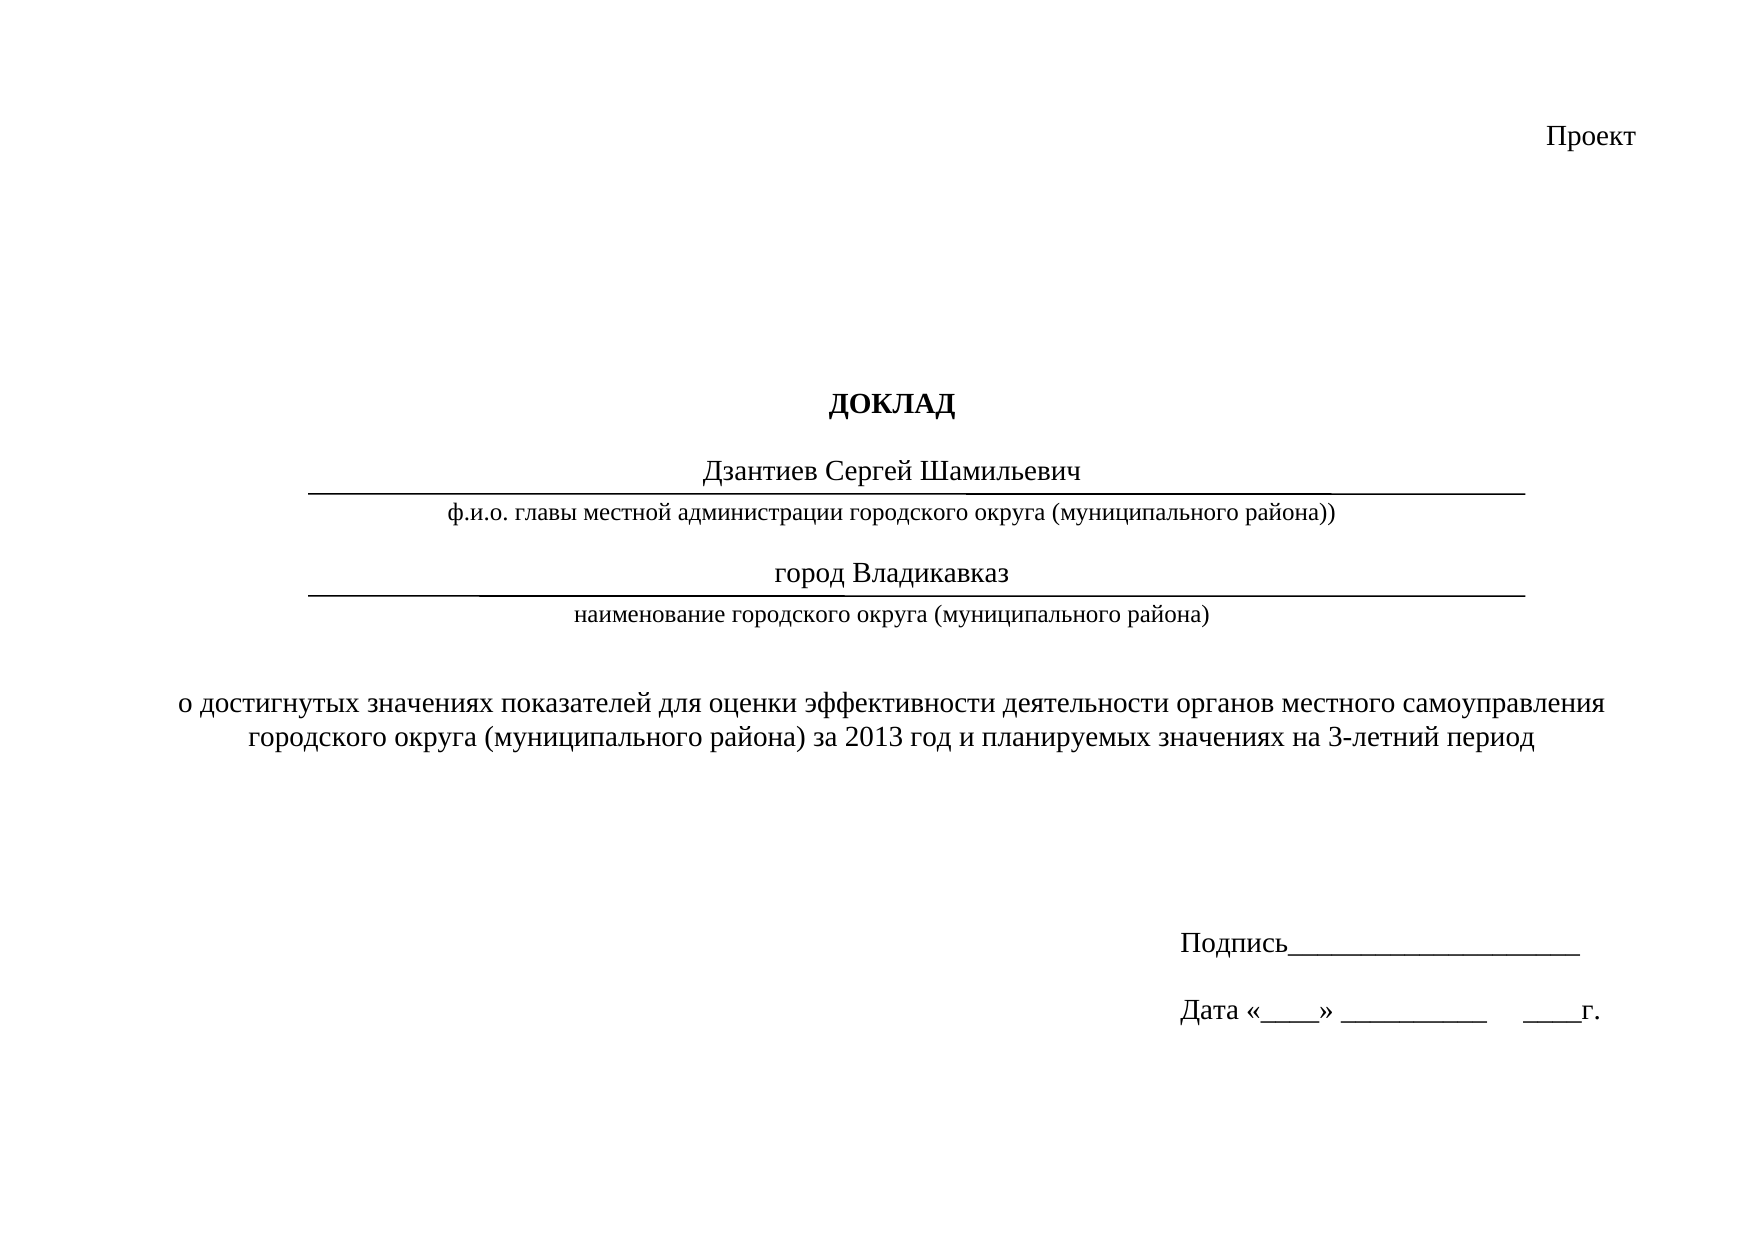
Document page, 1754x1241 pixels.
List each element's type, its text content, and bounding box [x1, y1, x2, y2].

text наименование городского округа (муниципального района) [148, 588, 1636, 628]
text городского округа (муниципального района) за 2013 год и планируемых значениях на 3-летний период [148, 719, 1636, 753]
text Подпись____________________ [1180, 925, 1636, 959]
text город Владикавказ [148, 555, 1636, 588]
text ф.и.о. главы местной администрации городского округа (муниципального района)) [148, 487, 1636, 526]
text Дата «____» __________ ____г. [1180, 992, 1636, 1026]
text Дзантиев Сергей Шамильевич [148, 453, 1636, 487]
text о достигнутых значениях показателей для оценки эффективности деятельности органов местного самоуправления [148, 686, 1636, 719]
text Проект [148, 118, 1636, 152]
text ДОКЛАД [148, 386, 1636, 420]
